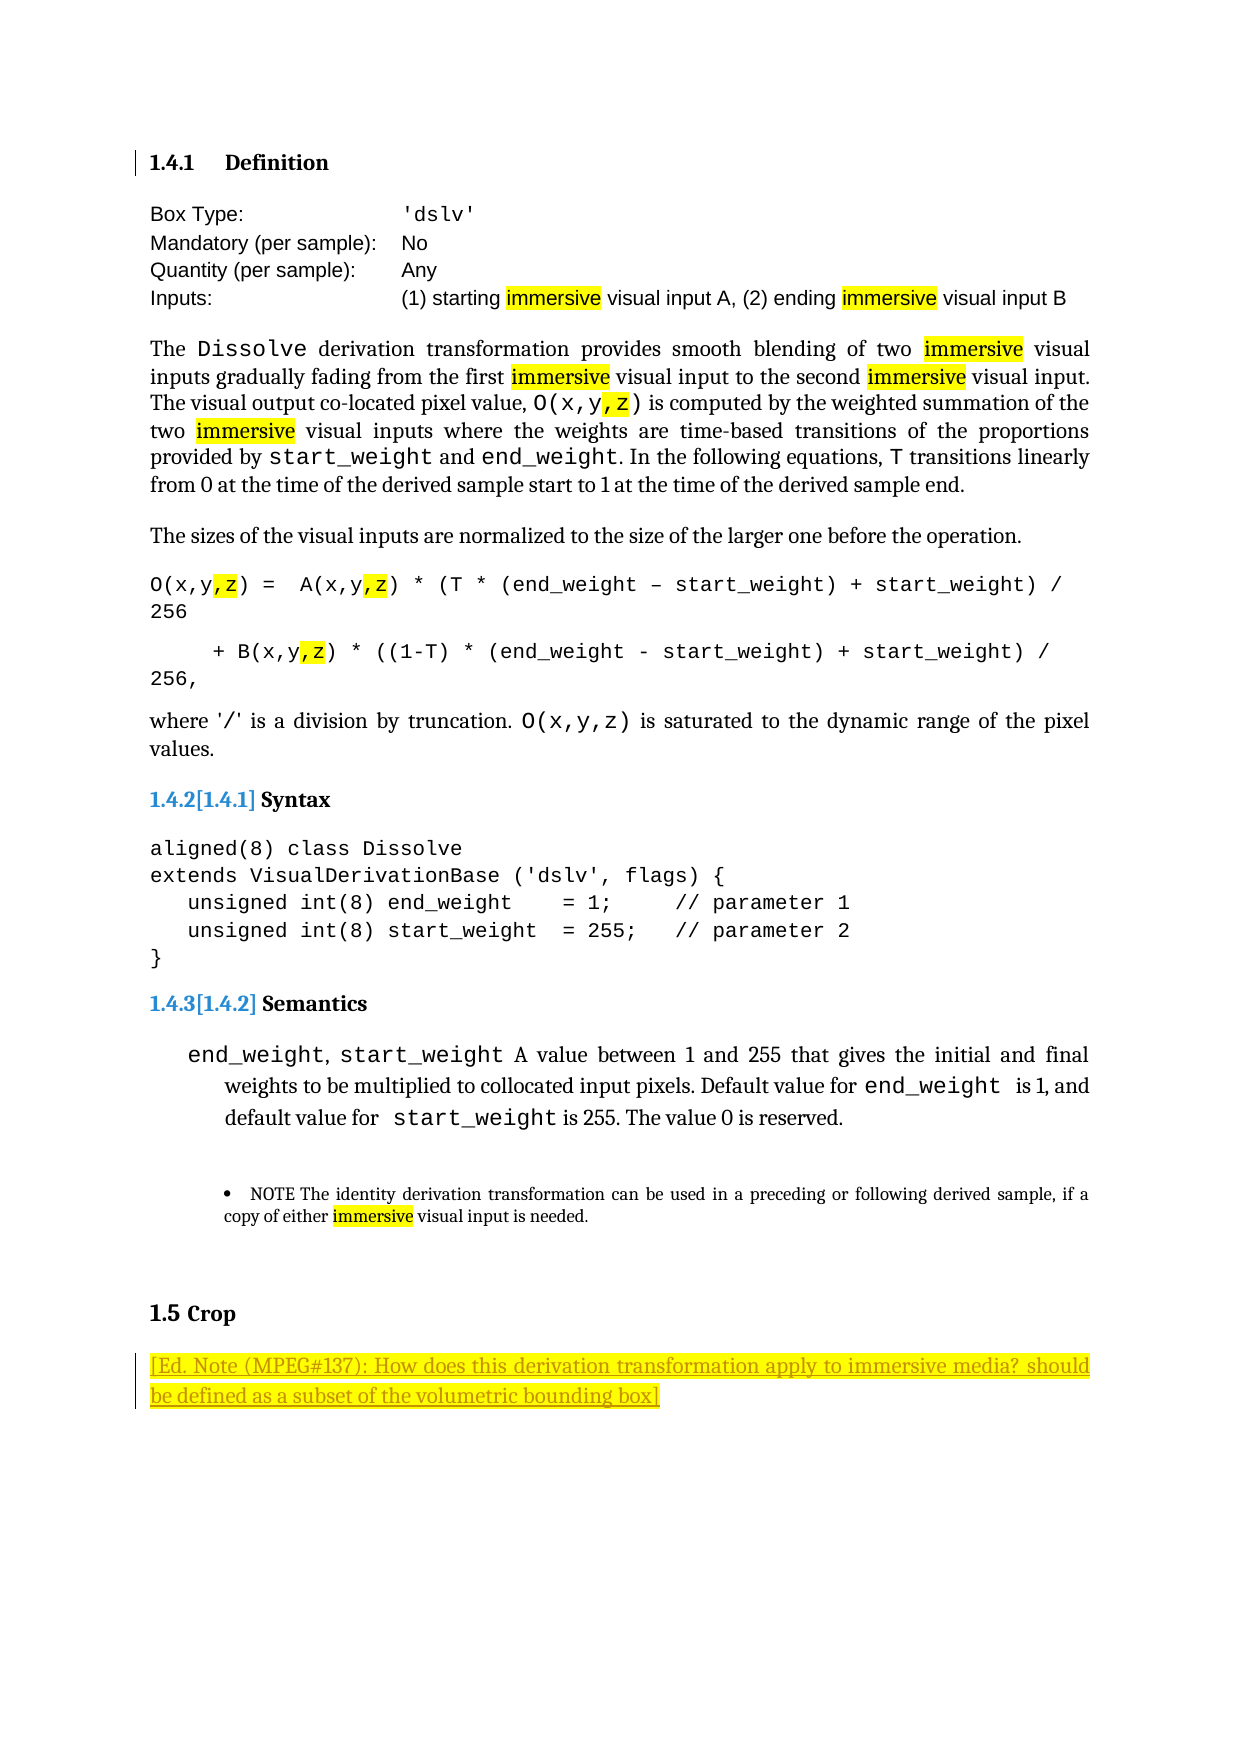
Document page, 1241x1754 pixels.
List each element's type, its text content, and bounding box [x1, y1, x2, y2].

list Syntax [150, 787, 1090, 813]
text + B(x,y,z) * ((1-T) * (end_weight - start_weight) + start_weight) / 256, [150, 641, 1090, 692]
text where '/' is a division by truncation. O(x,y,z) is saturated to the dynamic range of the pixel values. [150, 708, 1090, 762]
list Definition [150, 150, 1090, 176]
list NOTE The identity derivation transformation can be used in a preceding or following derived sample, if a copy of either immersive visual input is needed. [224, 1183, 1090, 1227]
text O(x,y,z) = A(x,y,z) * (T * (end_weight – start_weight) + start_weight) / 256 [150, 574, 1090, 625]
text The sizes of the visual inputs are normalized to the size of the larger one before the operation. [150, 523, 1090, 549]
text aligned(8) class Dissolve extends VisualDerivationBase ('dslv', flags) { unsigned int(8) end_weight = 1; // parameter 1 unsigned int(8) start_weight = 255; // parameter 2 } [150, 838, 1090, 970]
list Semantics [150, 991, 1090, 1017]
text The Dissolve derivation transformation provides smooth blending of two immersive visual inputs gradually fading from the first immersive visual input to the second immersive visual input. The visual output co-located pixel value, O(x,y,z) is computed by the weighted summation of the two immersive visual inputs where the weights are time-based transitions of the proportions provided by start_weight and end_weight. In the following equations, T transitions linearly from 0 at the time of the derived sample start to 1 at the time of the derived sample end. [150, 336, 1090, 498]
list Crop [150, 1299, 1090, 1327]
text Box Type: 'dslv' Mandatory (per sample): No Quantity (per sample): Any Inputs: (1) starting immersive visual input A, (2) ending immersive visual input B [150, 201, 1090, 310]
text end_weight, start_weight A value between 1 and 255 that gives the initial and final weights to be multiplied to collocated input pixels. Default value for end_weight is 1, and default value for start_weight is 255. The value 0 is reserved. [187, 1042, 1090, 1132]
